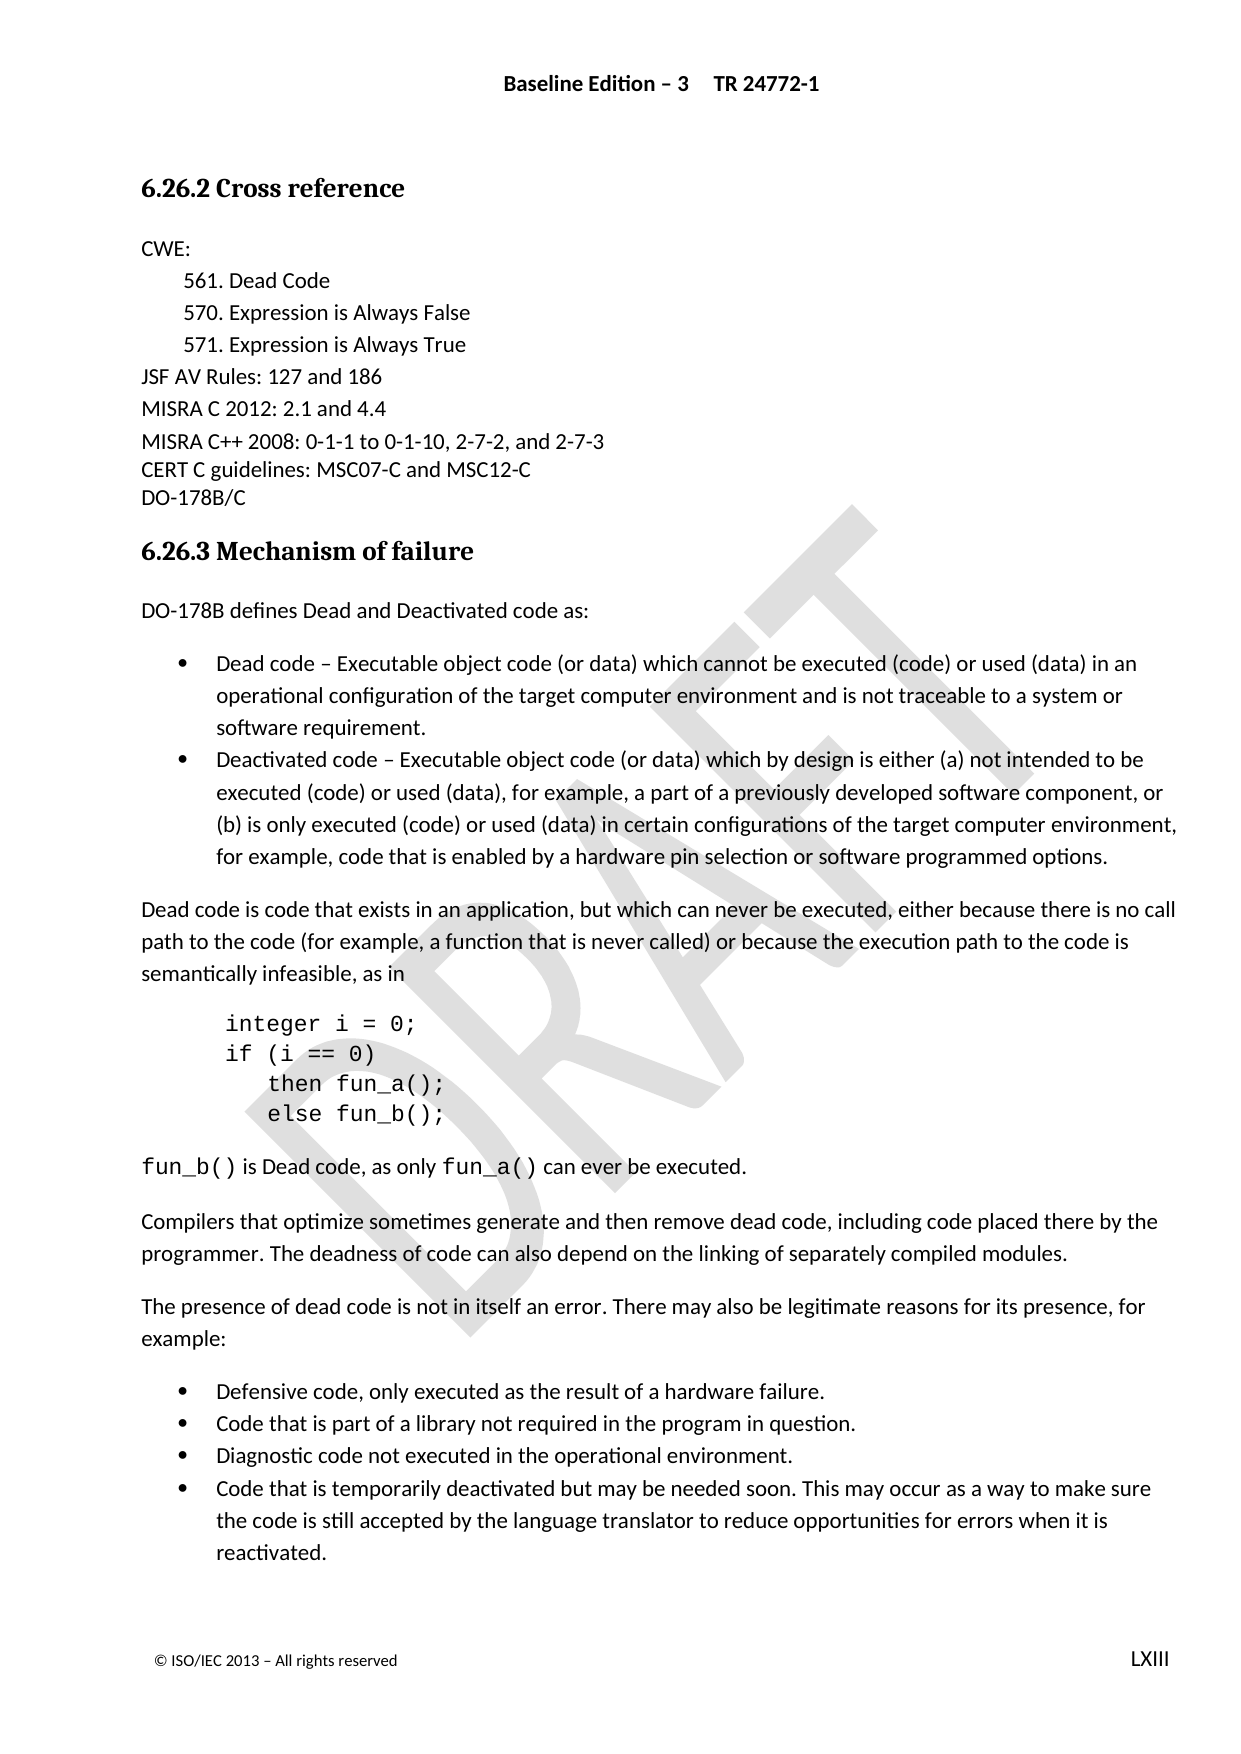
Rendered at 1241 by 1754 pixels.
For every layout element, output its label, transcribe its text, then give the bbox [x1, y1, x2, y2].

text MISRA C 2012: 2.1 and 4.4 [141, 394, 1182, 423]
text Compilers that optimize sometimes generate and then remove dead code, including code placed there by the programmer. The deadness of code can also depend on the linking of separately compiled modules. [141, 1207, 1182, 1267]
list Code that is part of a library not required in the program in question. [178, 1409, 1182, 1437]
list Diagnostic code not executed in the operational environment. [178, 1442, 1182, 1470]
text Dead code is code that exists in an application, but which can never be executed, either because there is no call path to the code (for example, a function that is never called) or because the execution path to the code is semantically infeasible, as in [141, 895, 1182, 987]
text CWE: [141, 234, 1182, 262]
text 561. Dead Code [183, 266, 1182, 294]
text DO-178B/C [141, 483, 1182, 511]
list Defensive code, only executed as the result of a hardware failure. [178, 1377, 1182, 1405]
text CERT C guidelines: MSC07-C and MSC12-C [141, 455, 1182, 483]
text integer i = 0; [183, 1012, 1182, 1038]
text if (i == 0) [183, 1042, 1182, 1068]
list Code that is temporarily deactivated but may be needed soon. This may occur as a way to make sure the code is still accepted by the language translator to reduce opportunities for errors when it is reactivated. [178, 1474, 1182, 1566]
text else fun_b(); [225, 1102, 1182, 1128]
text then fun_a(); [225, 1072, 1182, 1098]
list Dead code – Executable object code (or data) which cannot be executed (code) or used (data) in an operational configuration of the target computer environment and is not traceable to a system or software requirement. [178, 649, 1182, 741]
list Deactivated code – Executable object code (or data) which by design is either (a) not intended to be executed (code) or used (data), for example, a part of a previously developed software component, or (b) is only executed (code) or used (data) in certain configurations of the target computer environment, for example, code that is enabled by a hardware pin selection or software programmed options. [178, 746, 1182, 870]
subtitle 6.26.3 Mechanism of failure [141, 536, 1182, 567]
text MISRA C++ 2008: 0-1-1 to 0-1-10, 2-7-2, and 2-7-3 [141, 427, 1182, 455]
text JSF AV Rules: 127 and 186 [141, 362, 1182, 390]
text 570. Expression is Always False 571. Expression is Always True [183, 298, 1182, 358]
text The presence of dead code is not in itself an error. There may also be legitimate reasons for its presence, for example: [141, 1292, 1182, 1352]
subtitle 6.26.2 Cross reference [141, 173, 1182, 205]
text fun_b() is Dead code, as only fun_a() can ever be executed. [141, 1152, 1182, 1182]
text DO-178B defines Dead and Deactivated code as: [141, 596, 1182, 624]
